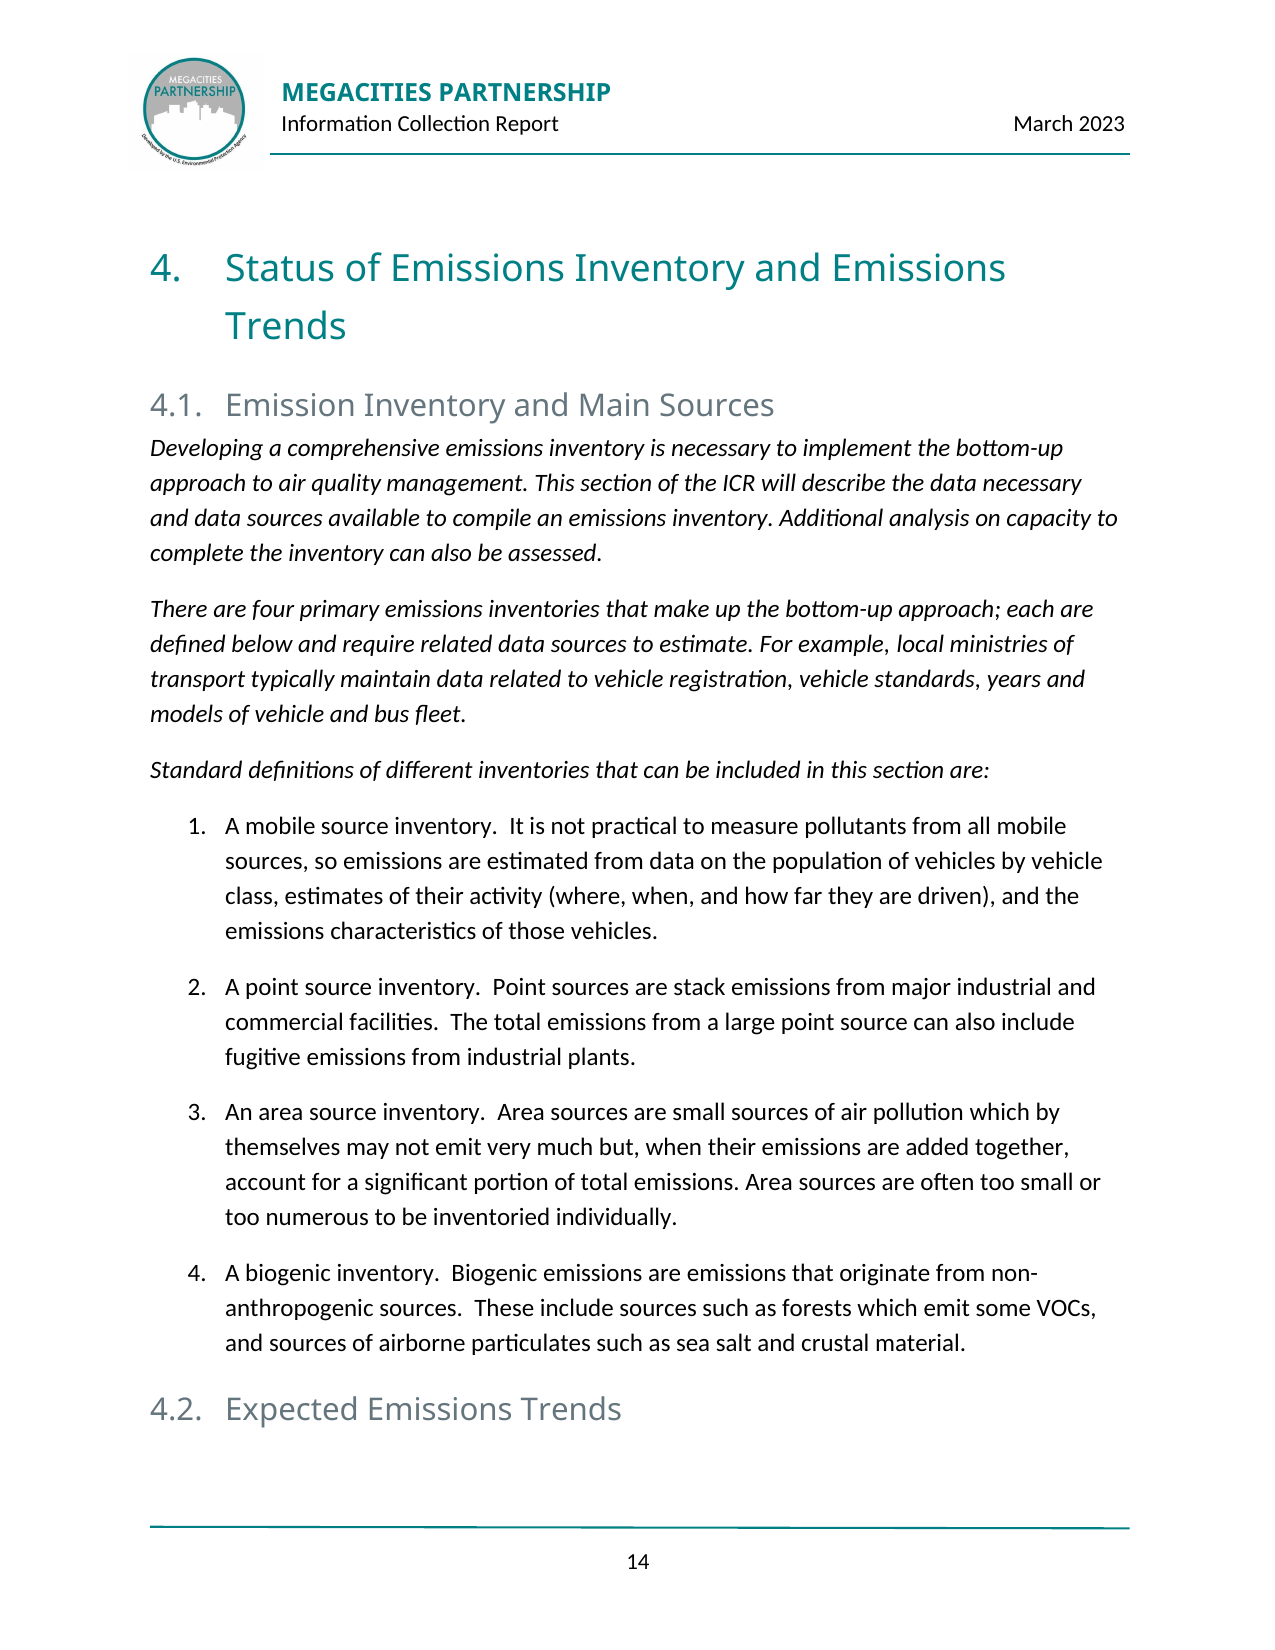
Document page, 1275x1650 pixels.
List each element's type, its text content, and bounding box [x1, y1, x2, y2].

subtitle Emission Inventory and Main Sources [150, 383, 1125, 426]
picture [129, 51, 263, 171]
subtitle Status of Emissions Inventory and Emissions Trends [150, 241, 1125, 351]
subtitle Expected Emissions Trends [150, 1387, 1125, 1430]
list A biogenic inventory. Biogenic emissions are emissions that originate from non-anthropogenic sources. These include sources such as forests which emit some VOCs, and sources of airborne particulates such as sea salt and crustal material. [187, 1257, 1125, 1358]
text Standard definitions of different inventories that can be included in this section are: [150, 754, 1125, 784]
list A mobile source inventory. It is not practical to measure pollutants from all mobile sources, so emissions are estimated from data on the population of vehicles by vehicle class, estimates of their activity (where, when, and how far they are driven), and the emissions characteristics of those vehicles. [187, 810, 1125, 945]
list An area source inventory. Area sources are small sources of air pollution which by themselves may not emit very much but, when their emissions are added together, account for a significant portion of total emissions. Area sources are often too small or too numerous to be inventoried individually. [187, 1096, 1125, 1232]
list A point source inventory. Point sources are stack emissions from major industrial and commercial facilities. The total emissions from a large point source can also include fugitive emissions from industrial plants. [187, 971, 1125, 1071]
text There are four primary emissions inventories that make up the bottom-up approach; each are defined below and require related data sources to estimate. For example, local ministries of transport typically maintain data related to vehicle registration, vehicle standards, years and models of vehicle and bus fleet. [150, 593, 1125, 729]
text Developing a comprehensive emissions inventory is necessary to implement the bottom-up approach to air quality management. This section of the ICR will describe the data necessary and data sources available to compile an emissions inventory. Additional analysis on capacity to complete the inventory can also be assessed. [150, 432, 1125, 568]
